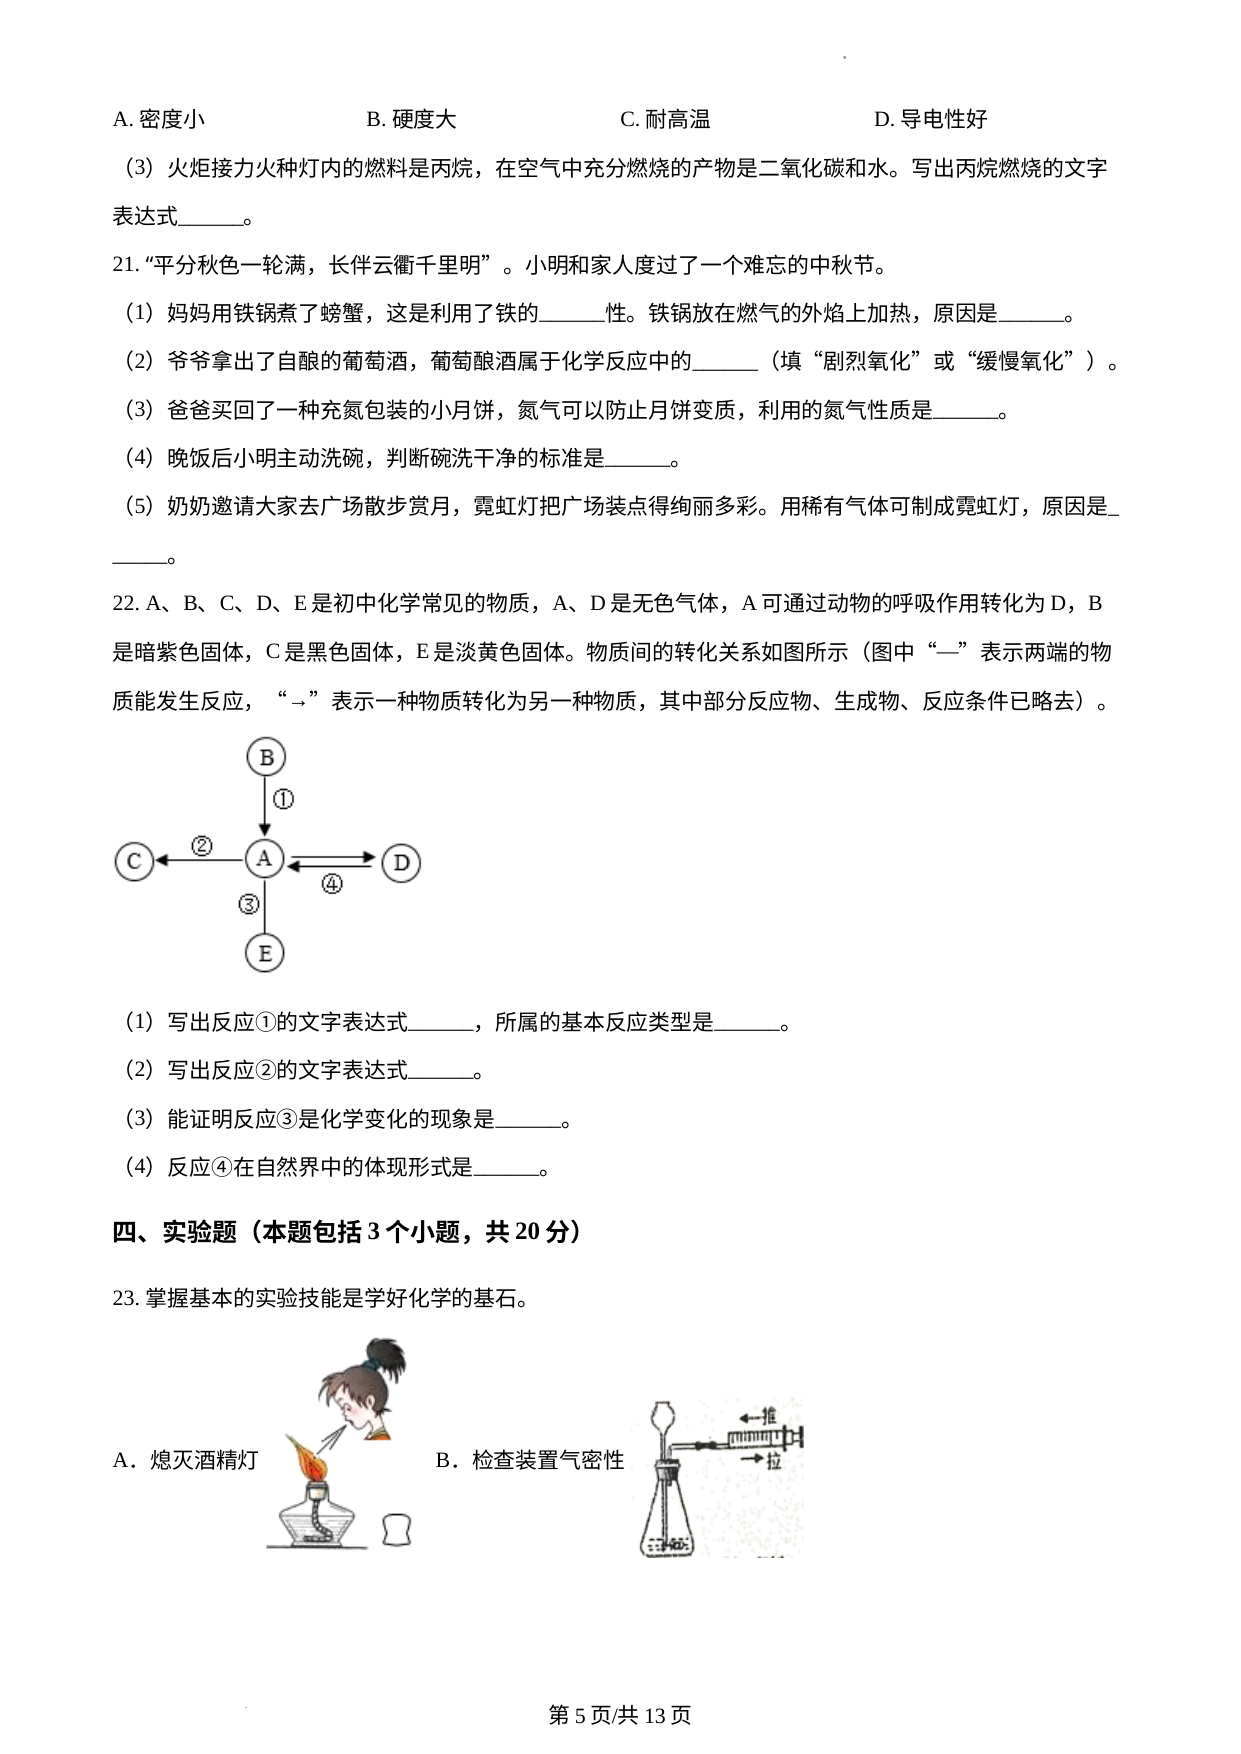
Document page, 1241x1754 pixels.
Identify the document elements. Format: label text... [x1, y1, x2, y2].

text （3）能证明反应③是化学变化的现象是______。 [112, 1101, 1128, 1134]
text （1）写出反应①的文字表达式______，所属的基本反应类型是______。 [112, 1004, 1128, 1037]
text 21. “平分秋色一轮满，长伴云衢千里明”。小明和家人度过了一个难忘的中秋节。 [112, 247, 1128, 280]
text 22. A、B、C、D、E是初中化学常见的物质，A、D是无色气体，A可通过动物的呼吸作用转化为D，B是暗紫色固体，C是黑色固体，E是淡黄色固体。物质间的转化关系如图所示（图中“—”表示两端的物质能发生反应，“→”表示一种物质转化为另一种物质，其中部分反应物、生成物、反应条件已略去）。 [112, 586, 1128, 716]
text （3）火炬接力火种灯内的燃料是丙烷，在空气中充分燃烧的产物是二氧化碳和水。写出丙烷燃烧的文字表达式______。 [112, 150, 1128, 231]
text （2）爷爷拿出了自酿的葡萄酒，葡萄酿酒属于化学反应中的______（填“剧烈氧化”或“缓慢氧化”）。 [112, 344, 1128, 376]
text （5）奶奶邀请大家去广场散步赏月，霓虹灯把广场装点得绚丽多彩。用稀有气体可制成霓虹灯，原因是______。 [112, 489, 1128, 570]
picture [259, 1329, 430, 1558]
text 四、实验题（本题包括3个小题，共20分） [112, 1198, 1128, 1263]
picture [630, 1396, 814, 1558]
text （2）写出反应②的文字表达式______。 [112, 1053, 1128, 1085]
text A. 密度小 B. 硬度大 C. 耐高温 D. 导电性好 [112, 102, 1128, 134]
picture [112, 731, 429, 982]
text 23. 掌握基本的实验技能是学好化学的基石。 [112, 1281, 1128, 1313]
text （1）妈妈用铁锅煮了螃蟹，这是利用了铁的______性。铁锅放在燃气的外焰上加热，原因是______。 [112, 296, 1128, 328]
text （4）反应④在自然界中的体现形式是______。 [112, 1149, 1128, 1182]
text （4）晚饭后小明主动洗碗，判断碗洗干净的标准是______。 [112, 441, 1128, 473]
text （3）爸爸买回了一种充氮包装的小月饼，氮气可以防止月饼变质，利用的氮气性质是______。 [112, 392, 1128, 425]
